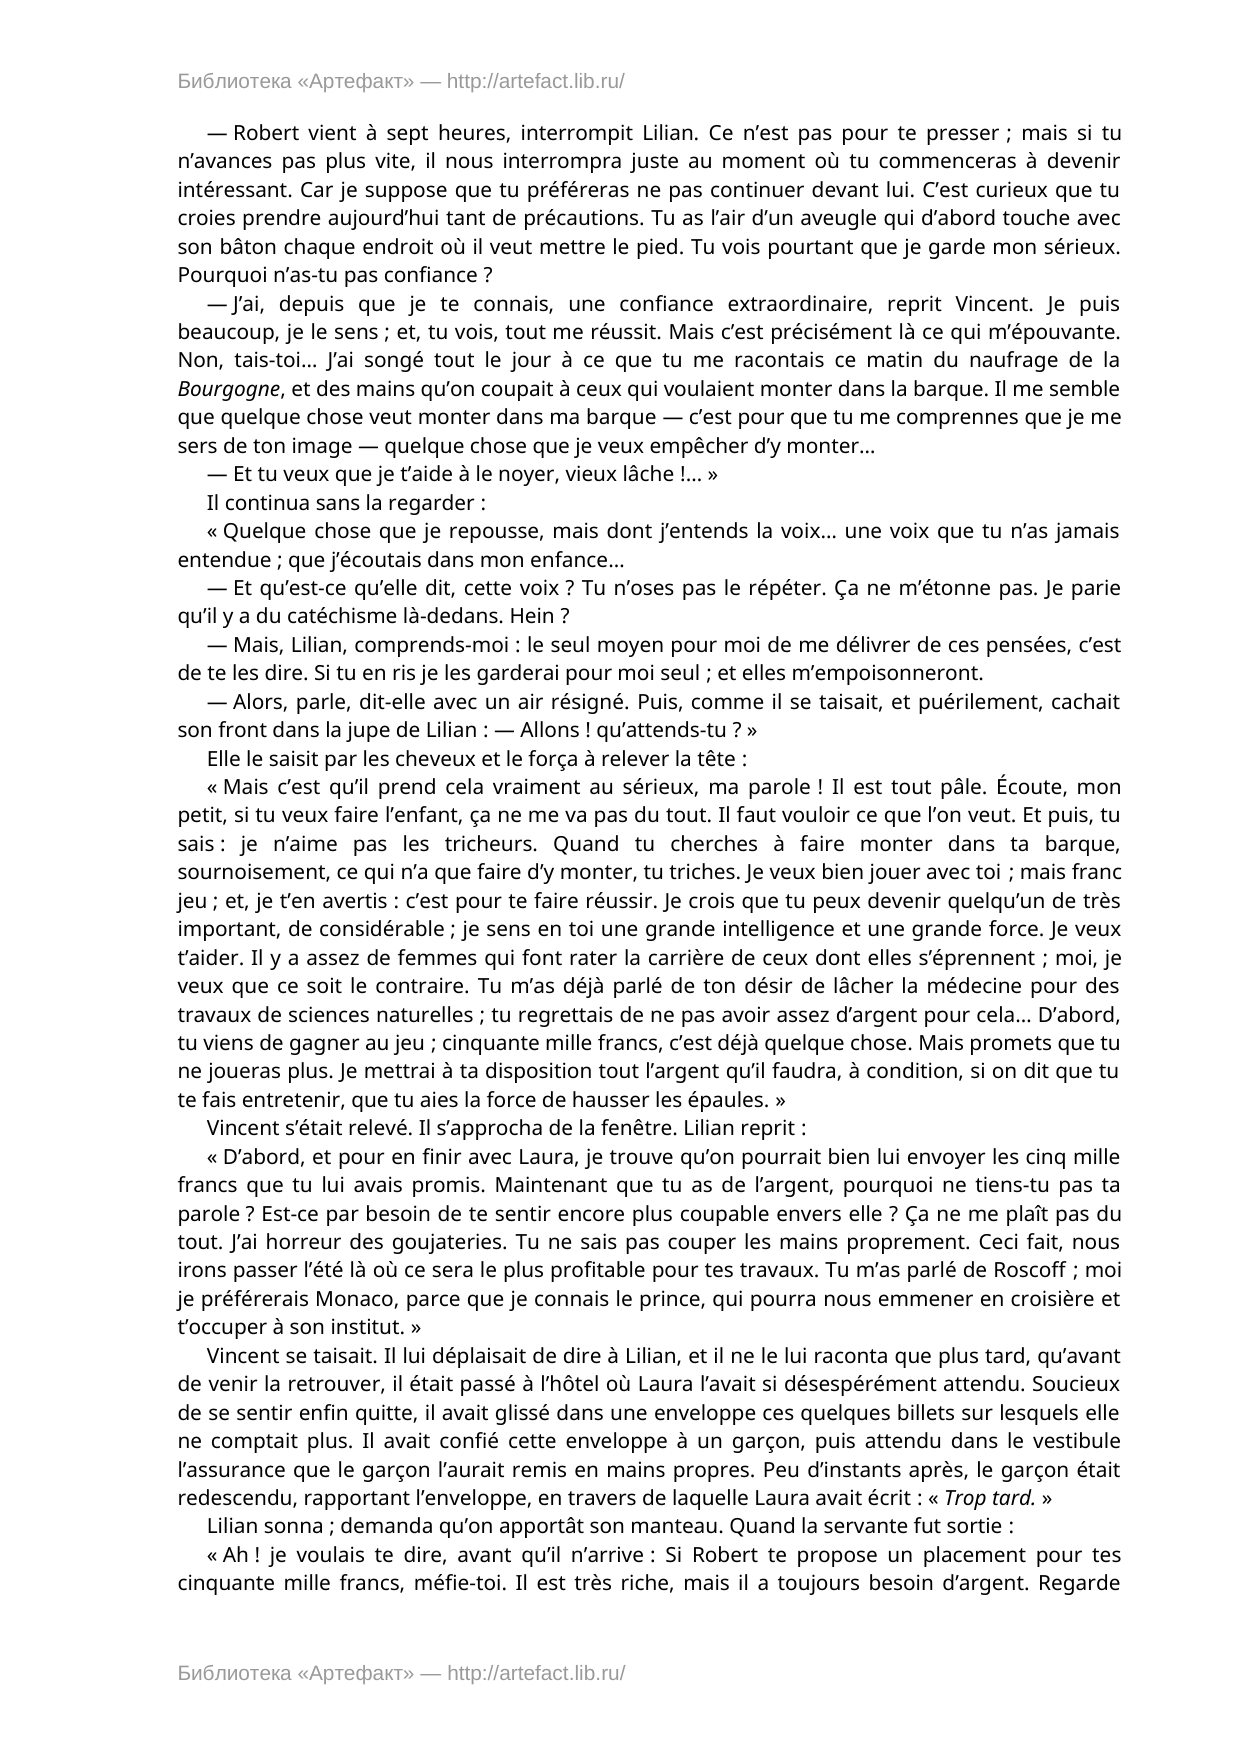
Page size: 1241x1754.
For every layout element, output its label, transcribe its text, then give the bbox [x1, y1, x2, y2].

text — Et tu veux que je t’aide à le noyer, vieux lâche !… » [177, 459, 1122, 488]
text Vincent se taisait. Il lui déplaisait de dire à Lilian, et il ne le lui raconta que plus tard, qu’avant de venir la retrouver, il était passé à l’hôtel où Laura l’avait si désespérément attendu. Soucieux de se sentir enfin quitte, il avait glissé dans une enveloppe ces quelques billets sur lesquels elle ne comptait plus. Il avait confié cette enveloppe à un garçon, puis attendu dans le vestibule l’assurance que le garçon l’aurait remis en mains propres. Peu d’instants après, le garçon était redescendu, rapportant l’enveloppe, en travers de laquelle Laura avait écrit : « Trop tard. » [177, 1341, 1122, 1512]
text — Mais, Lilian, comprends-moi : le seul moyen pour moi de me délivrer de ces pensées, c’est de te les dire. Si tu en ris je les garderai pour moi seul ; et elles m’empoisonneront. [177, 630, 1122, 687]
text « Quelque chose que je repousse, mais dont j’entends la voix… une voix que tu n’as jamais entendue ; que j’écoutais dans mon enfance… [177, 516, 1122, 573]
text — Alors, parle, dit-elle avec un air résigné. Puis, comme il se taisait, et puérilement, cachait son front dans la jupe de Lilian : — Allons ! qu’attends-tu ? » [177, 687, 1122, 744]
text Lilian sonna ; demanda qu’on apportât son manteau. Quand la servante fut sortie : [177, 1512, 1122, 1540]
text Elle le saisit par les cheveux et le força à relever la tête : [177, 744, 1122, 772]
text — Robert vient à sept heures, interrompit Lilian. Ce n’est pas pour te presser ; mais si tu n’avances pas plus vite, il nous interrompra juste au moment où tu commenceras à devenir intéressant. Car je suppose que tu préféreras ne pas continuer devant lui. C’est curieux que tu croies prendre aujourd’hui tant de précautions. Tu as l’air d’un aveugle qui d’abord touche avec son bâton chaque endroit où il veut mettre le pied. Tu vois pourtant que je garde mon sérieux. Pourquoi n’as-tu pas confiance ? [177, 118, 1122, 289]
text — Et qu’est-ce qu’elle dit, cette voix ? Tu n’oses pas le répéter. Ça ne m’étonne pas. Je parie qu’il y a du catéchisme là-dedans. Hein ? [177, 573, 1122, 630]
text Vincent s’était relevé. Il s’approcha de la fenêtre. Lilian reprit : [177, 1113, 1122, 1142]
text « D’abord, et pour en finir avec Laura, je trouve qu’on pourrait bien lui envoyer les cinq mille francs que tu lui avais promis. Maintenant que tu as de l’argent, pourquoi ne tiens-tu pas ta parole ? Est-ce par besoin de te sentir encore plus coupable envers elle ? Ça ne me plaît pas du tout. J’ai horreur des goujateries. Tu ne sais pas couper les mains proprement. Ceci fait, nous irons passer l’été là où ce sera le plus profitable pour tes travaux. Tu m’as parlé de Roscoff ; moi je préférerais Monaco, parce que je connais le prince, qui pourra nous emmener en croisière et t’occuper à son institut. » [177, 1142, 1122, 1341]
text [177, 1540, 1122, 1597]
text — J’ai, depuis que je te connais, une confiance extraordinaire, reprit Vincent. Je puis beaucoup, je le sens ; et, tu vois, tout me réussit. Mais c’est précisément là ce qui m’épouvante. Non, tais-toi… J’ai songé tout le jour à ce que tu me racontais ce matin du naufrage de la Bourgogne, et des mains qu’on coupait à ceux qui voulaient monter dans la barque. Il me semble que quelque chose veut monter dans ma barque — c’est pour que tu me comprennes que je me sers de ton image — quelque chose que je veux empêcher d’y monter… [177, 289, 1122, 459]
text « Mais c’est qu’il prend cela vraiment au sérieux, ma parole ! Il est tout pâle. Écoute, mon petit, si tu veux faire l’enfant, ça ne me va pas du tout. Il faut vouloir ce que l’on veut. Et puis, tu sais : je n’aime pas les tricheurs. Quand tu cherches à faire monter dans ta barque, sournoisement, ce qui n’a que faire d’y monter, tu triches. Je veux bien jouer avec toi ; mais franc jeu ; et, je t’en avertis : c’est pour te faire réussir. Je crois que tu peux devenir quelqu’un de très important, de considérable ; je sens en toi une grande intelligence et une grande force. Je veux t’aider. Il y a assez de femmes qui font rater la carrière de ceux dont elles s’éprennent ; moi, je veux que ce soit le contraire. Tu m’as déjà parlé de ton désir de lâcher la médecine pour des travaux de sciences naturelles ; tu regrettais de ne pas avoir assez d’argent pour cela… D’abord, tu viens de gagner au jeu ; cinquante mille francs, c’est déjà quelque chose. Mais promets que tu ne joueras plus. Je mettrai à ta disposition tout l’argent qu’il faudra, à condition, si on dit que tu te fais entretenir, que tu aies la force de hausser les épaules. » [177, 772, 1122, 1113]
text Il continua sans la regarder : [177, 488, 1122, 516]
